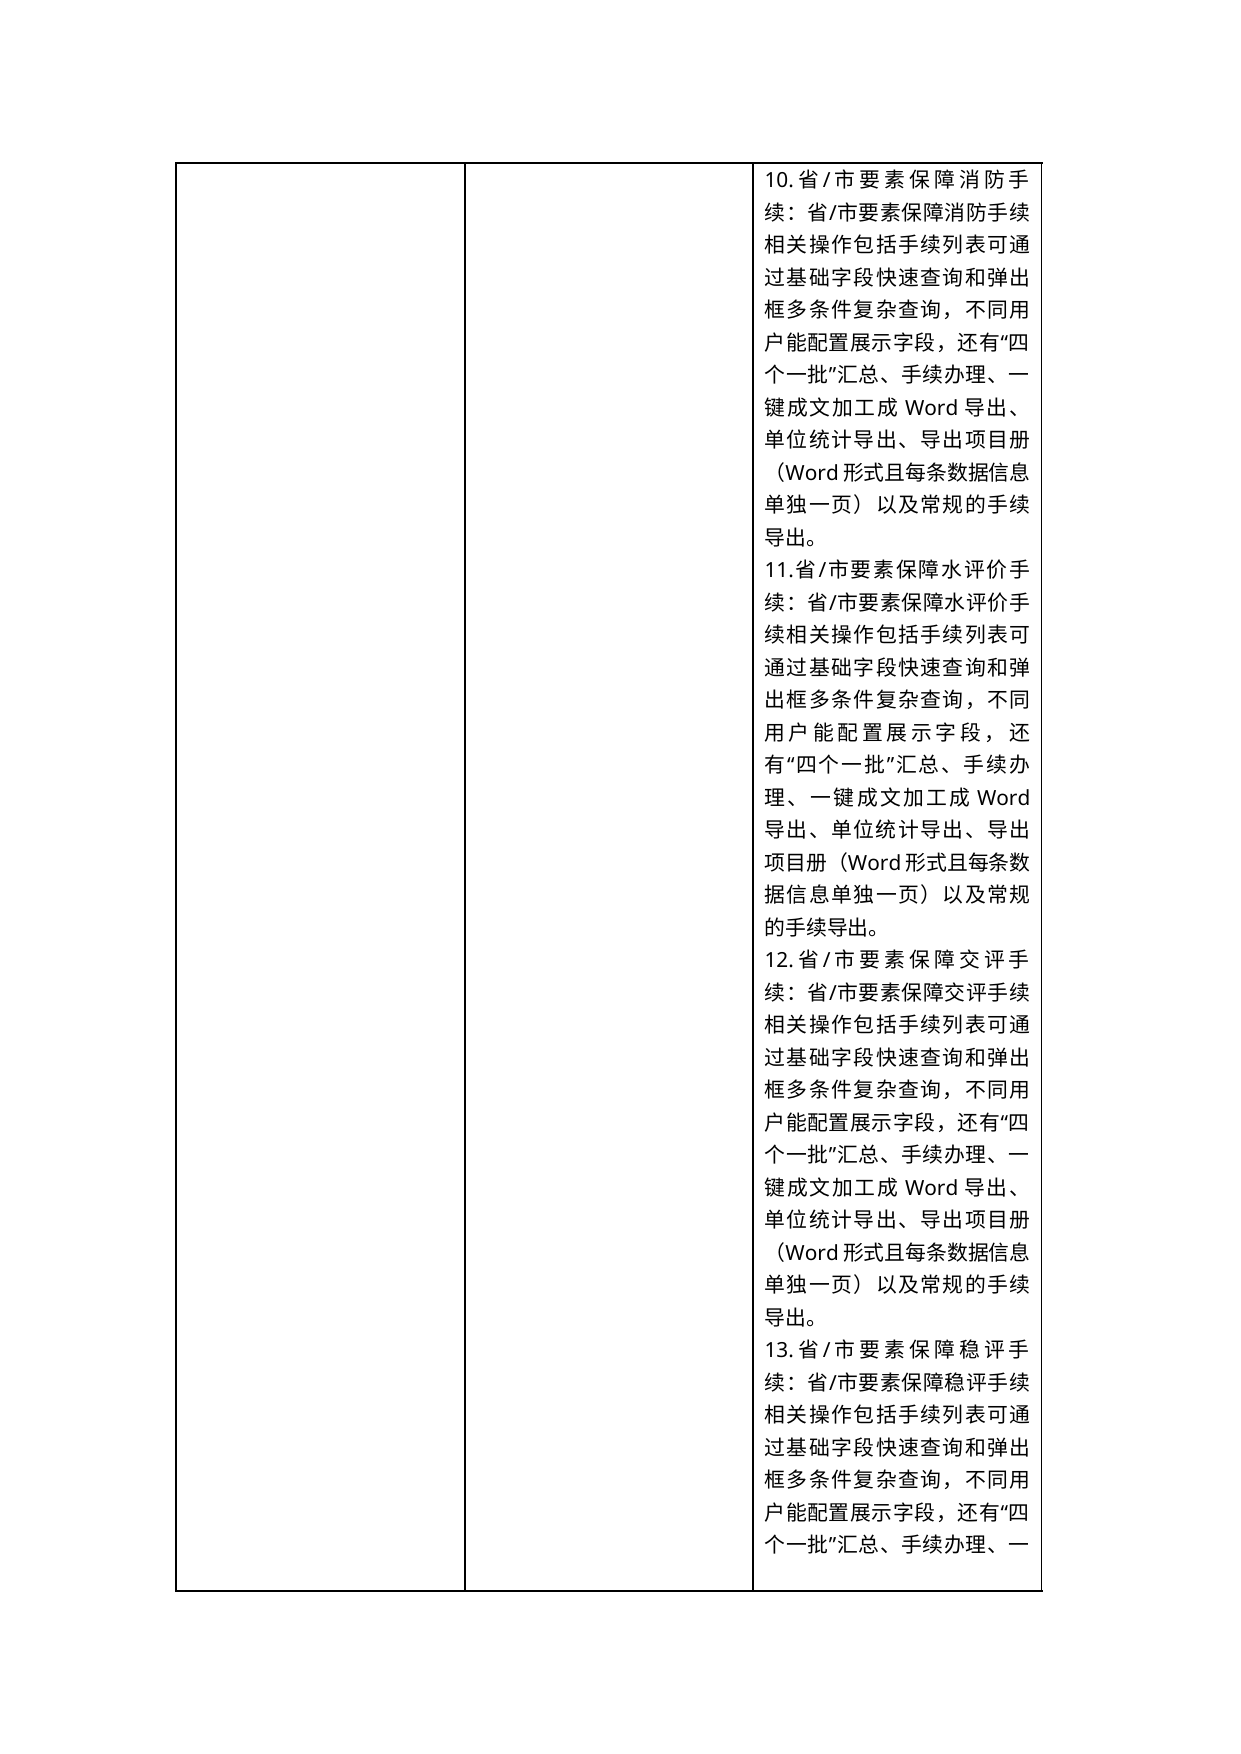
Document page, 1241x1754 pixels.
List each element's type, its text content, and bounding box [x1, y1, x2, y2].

table_cell 2 [177, 164, 464, 1590]
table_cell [754, 164, 1041, 1590]
table_cell [466, 164, 752, 1590]
